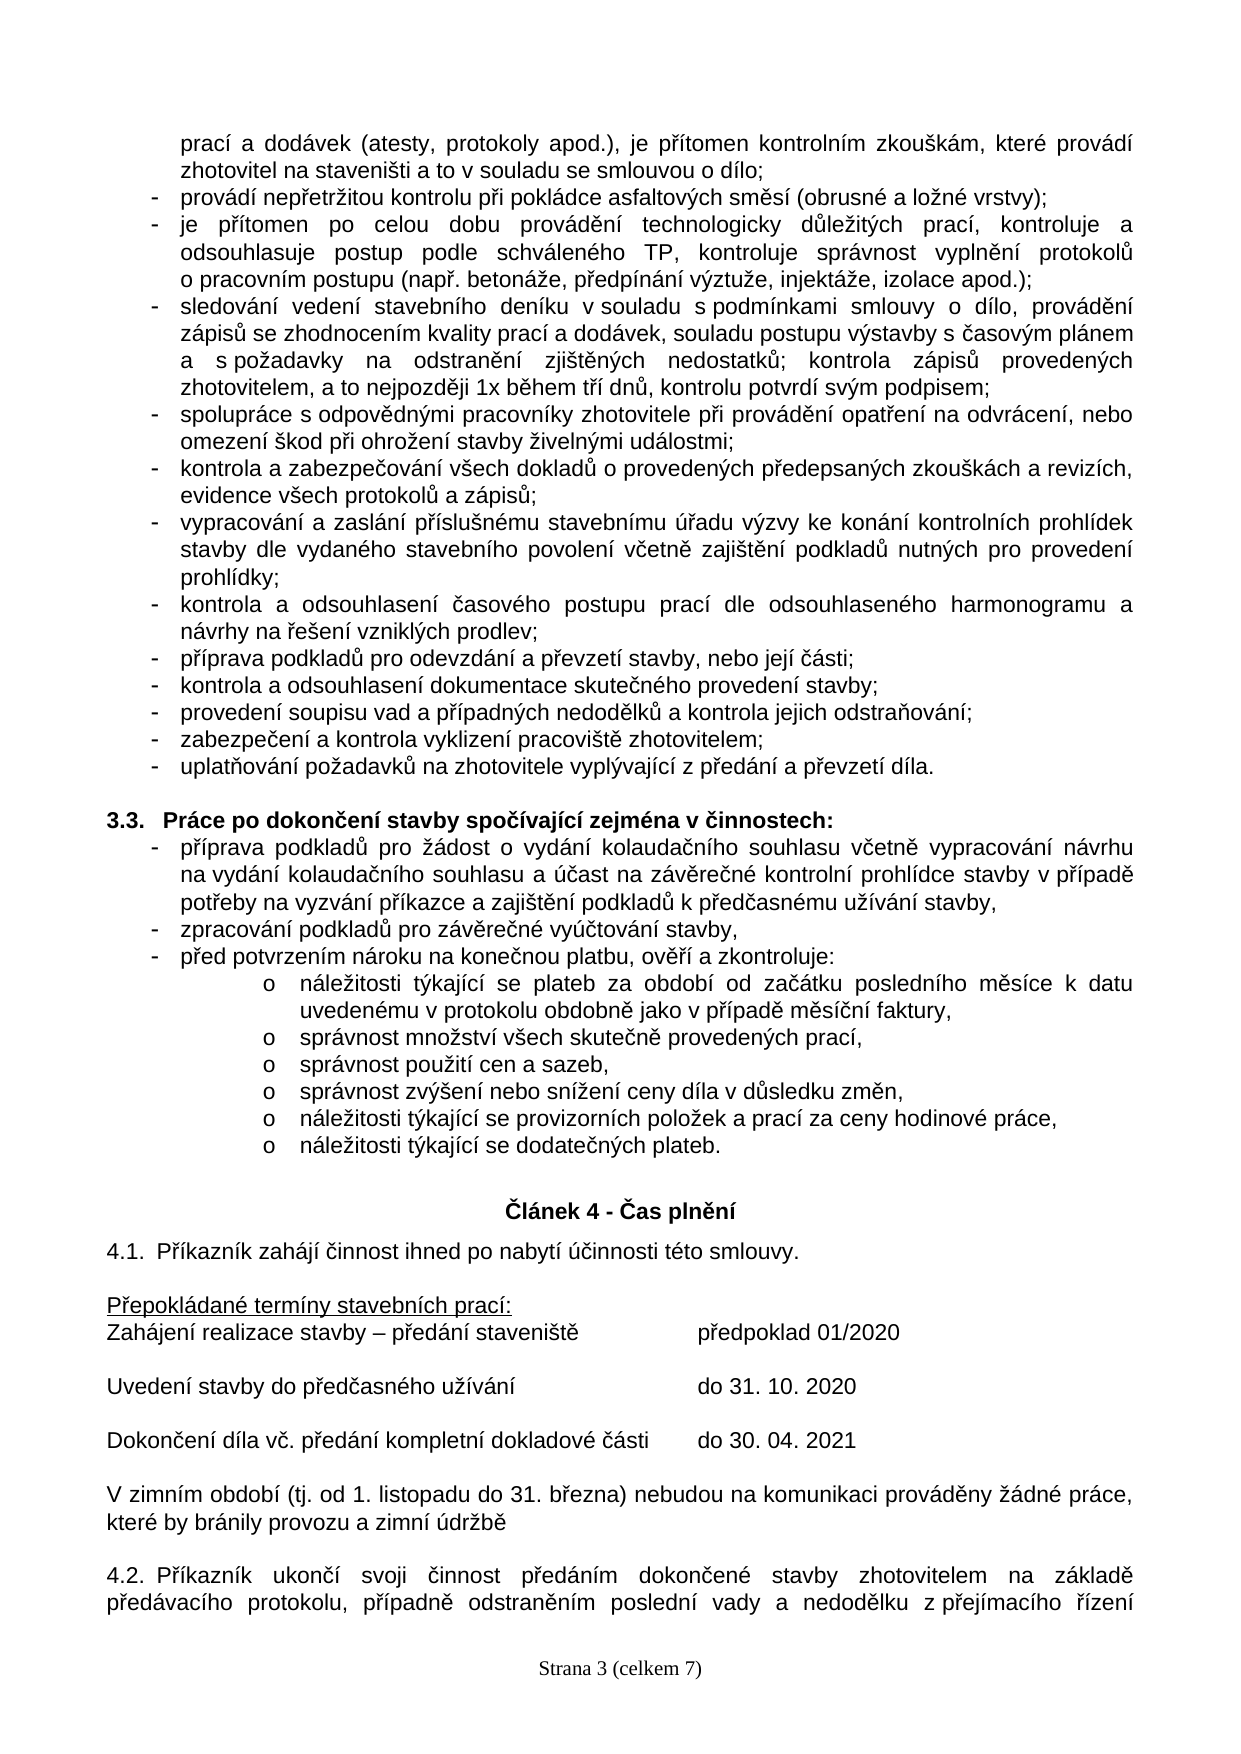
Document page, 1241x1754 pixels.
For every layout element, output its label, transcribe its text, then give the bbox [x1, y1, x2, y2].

list uplatňování požadavků na zhotovitele vyplývající z předání a převzetí díla. [151, 753, 1134, 780]
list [151, 130, 1134, 184]
list před potvrzením nároku na konečnou platbu, ověří a zkontroluje: [151, 942, 1134, 969]
list příprava podkladů pro žádost o vydání kolaudačního souhlasu včetně vypracování návrhu na vydání kolaudačního souhlasu a účast na závěrečné kontrolní prohlídce stavby v případě potřeby na vyzvání příkazce a zajištění podkladů k předčasnému užívání stavby, [151, 834, 1134, 915]
list správnost použití cen a sazeb, [262, 1051, 1134, 1078]
text V zimním období (tj. od 1. listopadu do 31. března) nebudou na komunikaci prováděny žádné práce, které by bránily provozu a zimní údržbě [106, 1481, 1134, 1535]
list náležitosti týkající se provizorních položek a prací za ceny hodinové práce, [262, 1105, 1134, 1132]
list zpracování podkladů pro závěrečné vyúčtování stavby, [151, 915, 1134, 942]
list sledování vedení stavebního deníku v souladu s podmínkami smlouvy o dílo, provádění zápisů se zhodnocením kvality prací a dodávek, souladu postupu výstavby s časovým plánem a s požadavky na odstranění zjištěných nedostatků; kontrola zápisů provedených zhotovitelem, a to nejpozději 1x během tří dnů, kontrolu potvrdí svým podpisem; [151, 292, 1134, 401]
list kontrola a odsouhlasení časového postupu prací dle odsouhlaseného harmonogramu a návrhy na řešení vzniklých prodlev; [151, 590, 1134, 644]
list správnost množství všech skutečně provedených prací, [262, 1024, 1134, 1051]
list Příkazník zahájí činnost ihned po nabytí účinnosti této smlouvy. [106, 1237, 1134, 1264]
list Práce po dokončení stavby spočívající zejména v činnostech: [106, 807, 1134, 834]
text Článek 4 - Čas plnění [106, 1198, 1134, 1225]
list provádí nepřetržitou kontrolu při pokládce asfaltových směsí (obrusné a ložné vrstvy); [151, 184, 1134, 211]
text Dokončení díla vč. předání kompletní dokladové části do 30. 04. 2021 [106, 1427, 1134, 1454]
list náležitosti týkající se dodatečných plateb. [262, 1132, 1134, 1159]
list zabezpečení a kontrola vyklizení pracoviště zhotovitelem; [151, 726, 1134, 753]
text Přepokládané termíny stavebních prací: [106, 1292, 1134, 1319]
list správnost zvýšení nebo snížení ceny díla v důsledku změn, [262, 1078, 1134, 1105]
list je přítomen po celou dobu provádění technologicky důležitých prací, kontroluje a odsouhlasuje postup podle schváleného TP, kontroluje správnost vyplnění protokolů o pracovním postupu (např. betonáže, předpínání výztuže, injektáže, izolace apod.); [151, 211, 1134, 292]
list kontrola a odsouhlasení dokumentace skutečného provedení stavby; [151, 672, 1134, 699]
list příprava podkladů pro odevzdání a převzetí stavby, nebo její části; [151, 644, 1134, 672]
list vypracování a zaslání příslušnému stavebnímu úřadu výzvy ke konání kontrolních prohlídek stavby dle vydaného stavebního povolení včetně zajištění podkladů nutných pro provedení prohlídky; [151, 509, 1134, 590]
list spolupráce s odpovědnými pracovníky zhotovitele při provádění opatření na odvrácení, nebo omezení škod při ohrožení stavby živelnými událostmi; [151, 401, 1134, 455]
list kontrola a zabezpečování všech dokladů o provedených předepsaných zkouškách a revizích, evidence všech protokolů a zápisů; [151, 455, 1134, 509]
text Zahájení realizace stavby – předání staveniště předpoklad 01/2020 [106, 1319, 1134, 1346]
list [106, 1562, 1134, 1615]
text Uvedení stavby do předčasného užívání do 31. 10. 2020 [106, 1373, 1134, 1400]
list náležitosti týkající se plateb za období od začátku posledního měsíce k datu uvedenému v protokolu obdobně jako v případě měsíční faktury, [262, 969, 1134, 1024]
list provedení soupisu vad a případných nedodělků a kontrola jejich odstraňování; [151, 699, 1134, 726]
